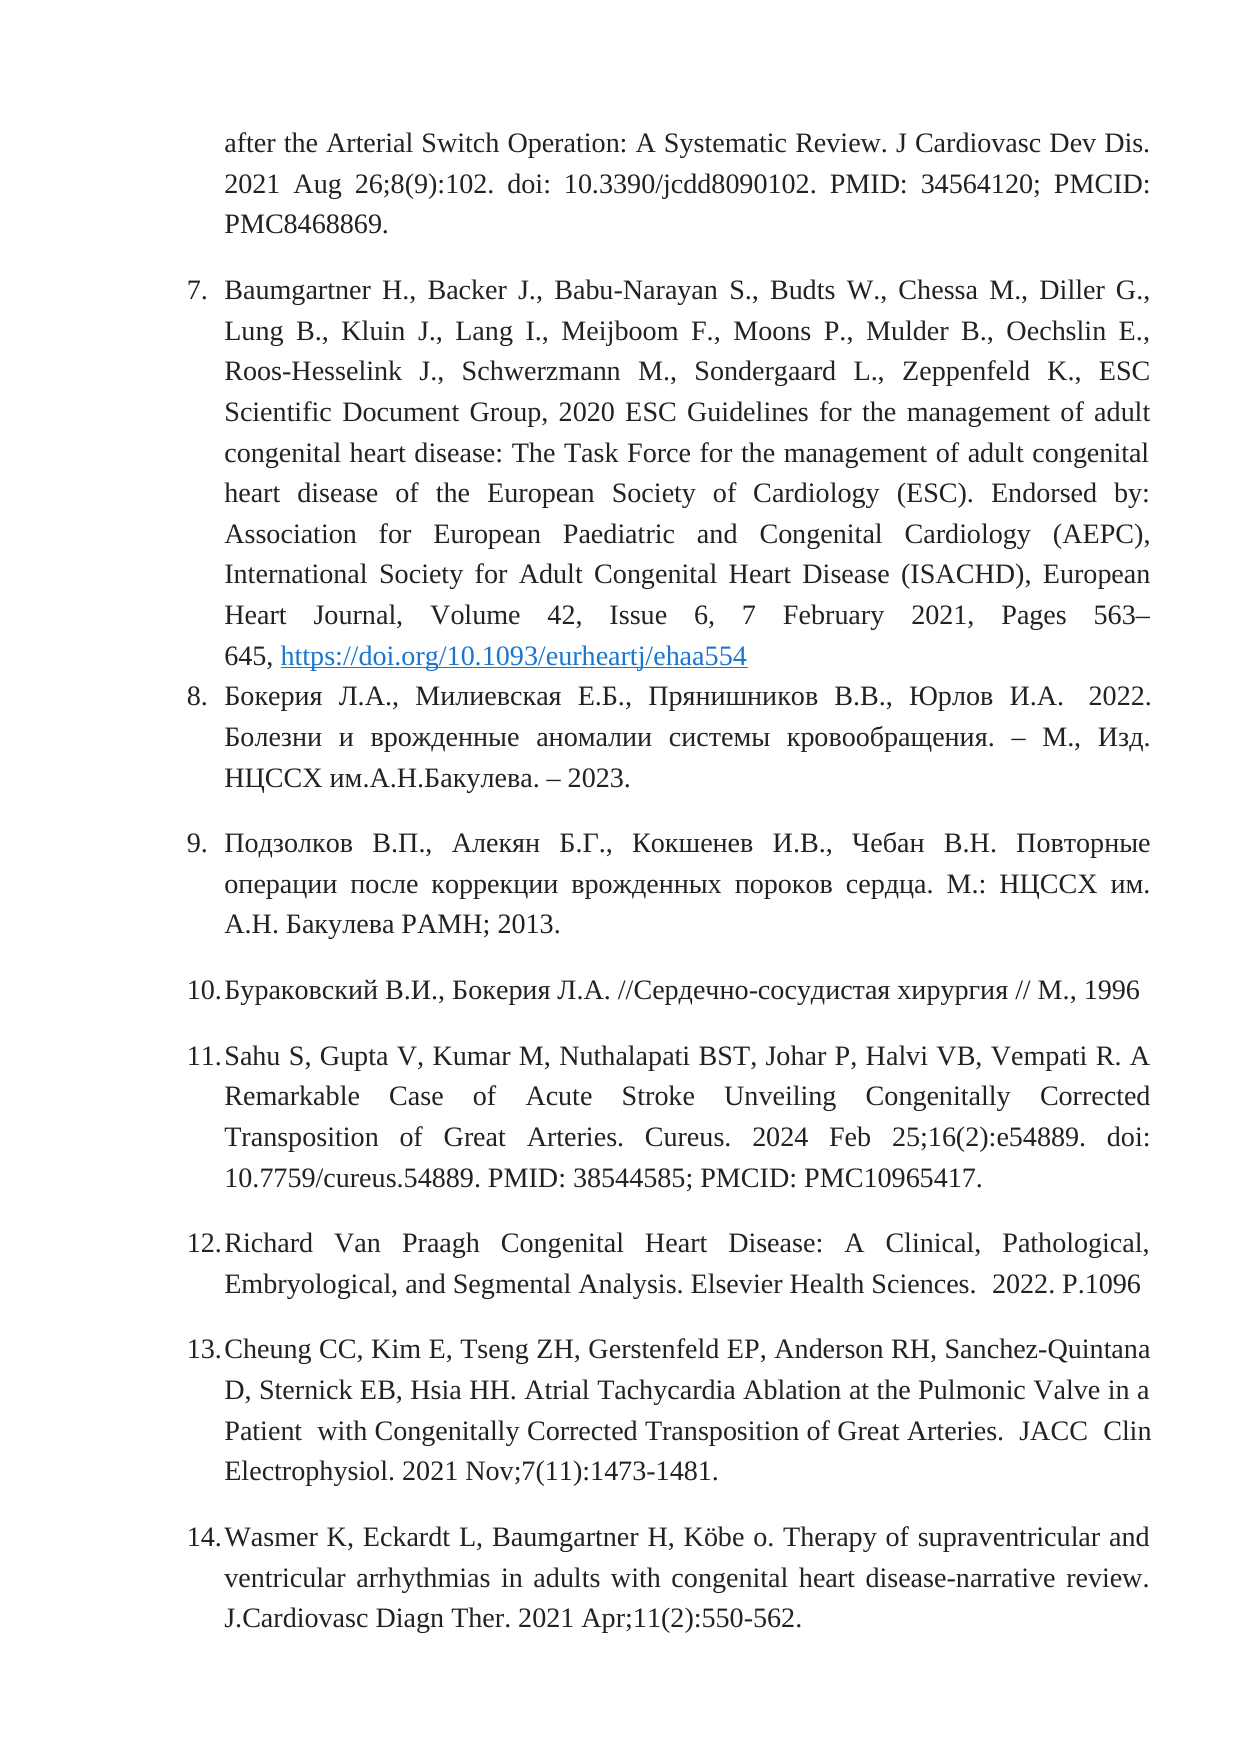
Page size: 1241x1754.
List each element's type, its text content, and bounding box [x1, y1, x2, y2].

list Wasmer K, Eckardt L, Baumgartner H, Köbe о. Therapy of supraventricular and ventricular arrhythmias in adults with congenital heart disease-narrative review. J.Cardiovasc Diagn Ther. 2021 Apr;11(2):550-562. [187, 1512, 1152, 1634]
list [187, 118, 1152, 240]
list Cheung CC, Kim E, Tseng ZH, Gerstenfeld EP, Anderson RH, Sanchez-Quintana D, Sternick EB, Hsia HH. Atrial Tachycardia Ablation at the Pulmonic Valve in a Patient with Congenitally Corrected Transposition of Great Arteries. JACC Clin Electrophysiol. 2021 Nov;7(11):1473-1481. [187, 1324, 1152, 1487]
list Richard Van Praagh Congenital Heart Disease: A Clinical, Pathological, Embryological, and Segmental Analysis. Elsevier Health Sciences. 2022. Р.1096 [187, 1218, 1152, 1299]
list Sahu S, Gupta V, Kumar M, Nuthalapati BST, Johar P, Halvi VB, Vempati R. A Remarkable Case of Acute Stroke Unveiling Congenitally Corrected Transposition of Great Arteries. Cureus. 2024 Feb 25;16(2):e54889. doi: 10.7759/cureus.54889. PMID: 38544585; PMCID: PMC10965417. [187, 1031, 1152, 1193]
list Baumgartner H., Backer J., Babu-Narayan S., Budts W., Chessa M., Diller G., Lung B., Kluin J., Lang I., Meijboom F., Moons P., Mulder B., Oechslin E., Roos-Hesselink J., Schwerzmann M., Sondergaard L., Zeppenfeld K., ESC Scientific Document Group, 2020 ESC Guidelines for the management of adult congenital heart disease: The Task Force for the management of adult congenital heart disease of the European Society of Cardiology (ESC). Endorsed by: Association for European Paediatric and Congenital Cardiology (AEPC), International Society for Adult Congenital Heart Disease (ISACHD), European Heart Journal, Volume 42, Issue 6, 7 February 2021, Pages 563–645, https://doi.org/10.1093/eurheartj/ehaa554 [187, 265, 1152, 671]
list Бокерия Л.А., Милиевская Е.Б., Прянишников В.В., Юрлов И.А. 2022. Болезни и врожденные аномалии системы кровообращения. – М., Изд. НЦССХ им.А.Н.Бакулева. – 2023. [187, 671, 1152, 793]
list Бураковский В.И., Бокерия Л.А. //Сердечно-сосудистая хирургия // М., 1996 [187, 965, 1152, 1006]
list Подзолков В.П., Алекян Б.Г., Кокшенев И.В., Чебан В.Н. Повторные операции после коррекции врожденных пороков сердца. М.: НЦССХ им. А.Н. Бакулева РАМН; 2013. [187, 818, 1152, 940]
